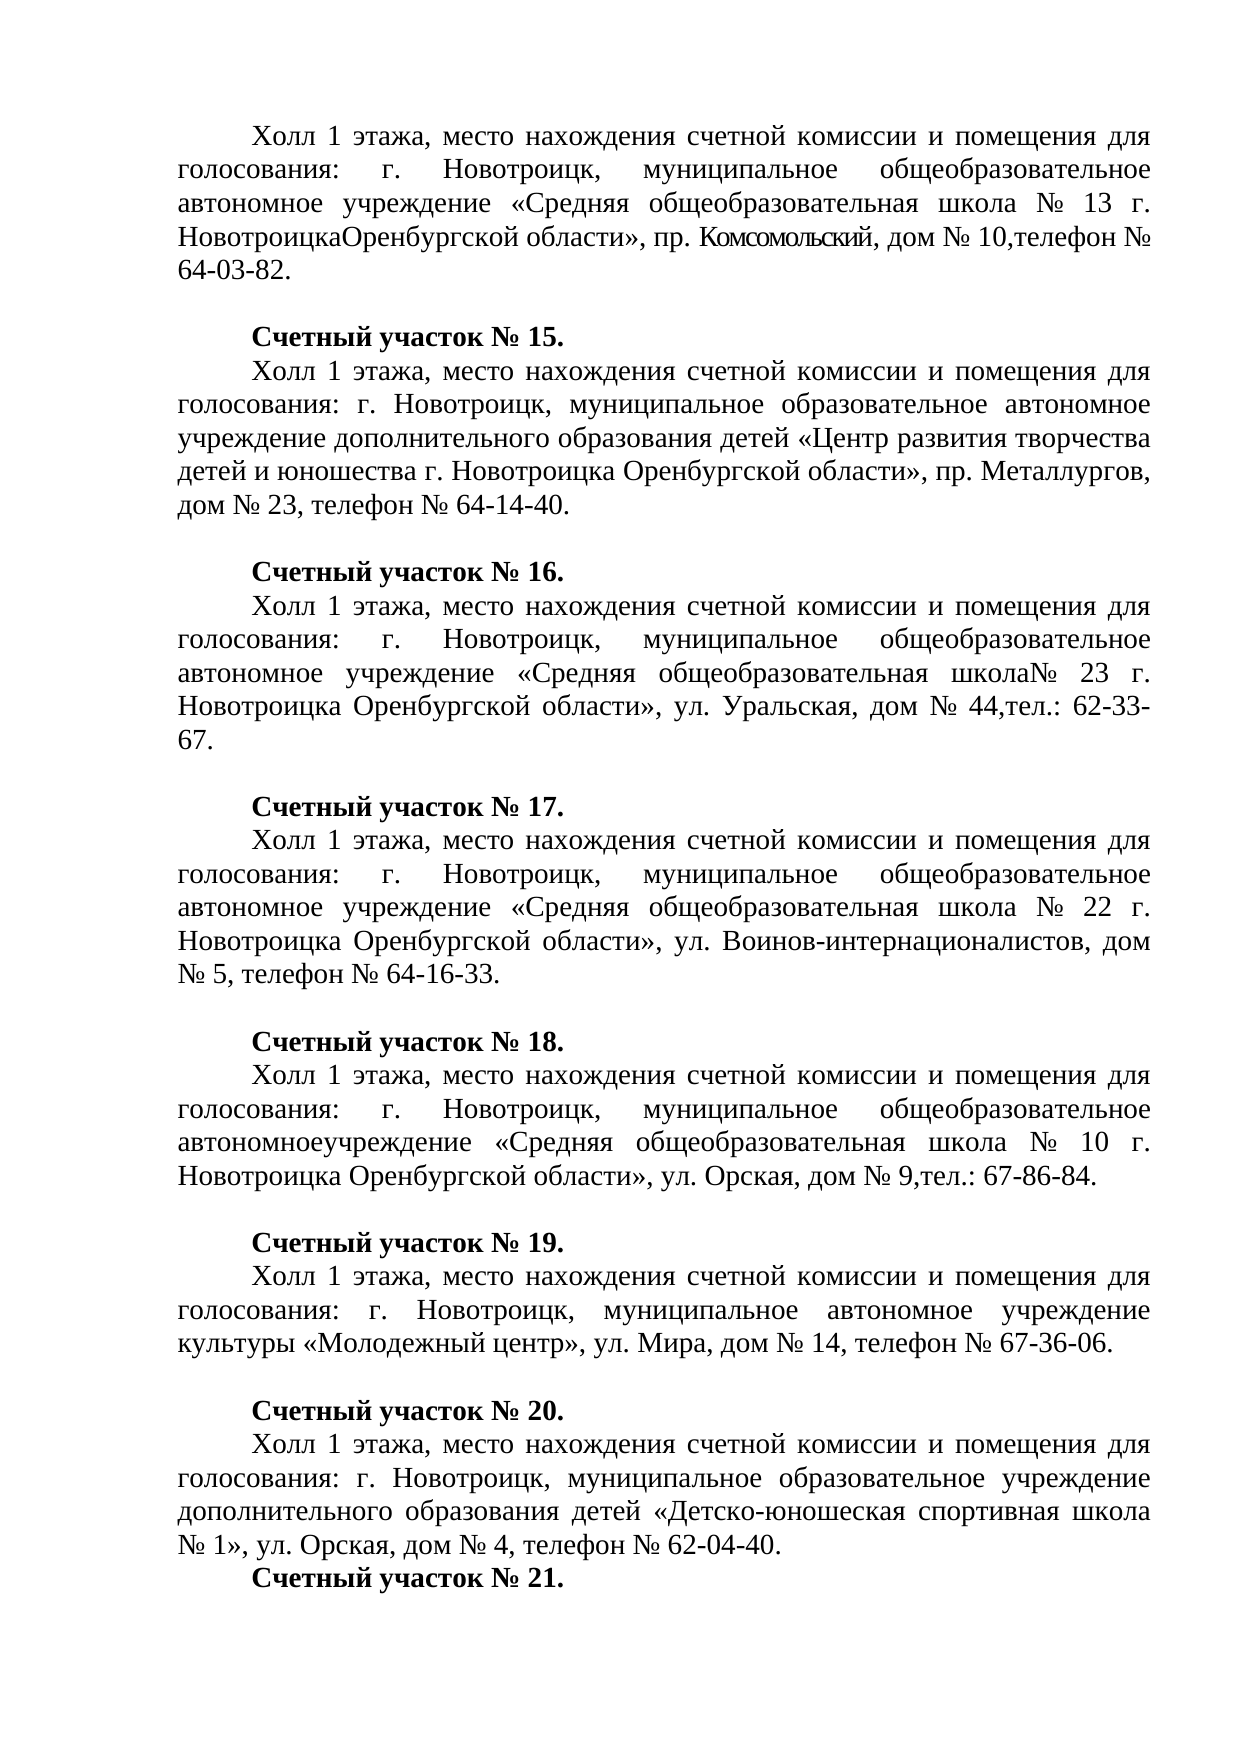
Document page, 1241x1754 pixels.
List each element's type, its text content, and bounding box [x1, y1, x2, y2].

subtitle Холл 1 этажа, место нахождения счетной комиссии и помещения для голосования: г. Новотроицк, муниципальное образовательное учреждение дополнительного образования детей «Детско-юношеская спортивная школа № 1», ул. Орская, дом № 4, телефон № 62-04-40. [177, 1426, 1152, 1560]
subtitle Холл 1 этажа, место нахождения счетной комиссии и помещения для голосования: г. Новотроицк, муниципальное автономное учреждение культуры «Молодежный центр», ул. Мира, дом № 14, телефон № 67-36-06. [177, 1258, 1152, 1359]
subtitle Холл 1 этажа, место нахождения счетной комиссии и помещения для голосования: г. Новотроицк, муниципальное общеобразовательное автономное учреждение «Средняя общеобразовательная школа№ 23 г. Новотроицка Оренбургской области», ул. Уральская, дом № 44,тел.: 62-33-67. [177, 588, 1152, 755]
subtitle Счетный участок № 15. [177, 319, 1152, 353]
subtitle Счетный участок № 16. [177, 554, 1152, 588]
subtitle Счетный участок № 20. [177, 1393, 1152, 1426]
subtitle Счетный участок № 18. [177, 1024, 1152, 1057]
subtitle Холл 1 этажа, место нахождения счетной комиссии и помещения для голосования: г. Новотроицк, муниципальное общеобразовательное автономное учреждение «Средняя общеобразовательная школа № 13 г. НовотроицкаОренбургской области», пр. Комсомольский, дом № 10,телефон № 64-03-82. [177, 118, 1152, 286]
subtitle Счетный участок № 19. [177, 1225, 1152, 1258]
subtitle Холл 1 этажа, место нахождения счетной комиссии и помещения для голосования: г. Новотроицк, муниципальное общеобразовательное автономное учреждение «Средняя общеобразовательная школа № 22 г. Новотроицка Оренбургской области», ул. Воинов-интернационалистов, дом № 5, телефон № 64-16-33. [177, 822, 1152, 990]
subtitle Счетный участок № 21. [177, 1560, 1152, 1594]
subtitle Холл 1 этажа, место нахождения счетной комиссии и помещения для голосования: г. Новотроицк, муниципальное образовательное автономное учреждение дополнительного образования детей «Центр развития творчества детей и юношества г. Новотроицка Оренбургской области», пр. Металлургов, дом № 23, телефон № 64-14-40. [177, 353, 1152, 521]
subtitle Холл 1 этажа, место нахождения счетной комиссии и помещения для голосования: г. Новотроицк, муниципальное общеобразовательное автономноеучреждение «Средняя общеобразовательная школа № 10 г. Новотроицка Оренбургской области», ул. Орская, дом № 9,тел.: 67-86-84. [177, 1057, 1152, 1191]
subtitle Счетный участок № 17. [177, 789, 1152, 822]
